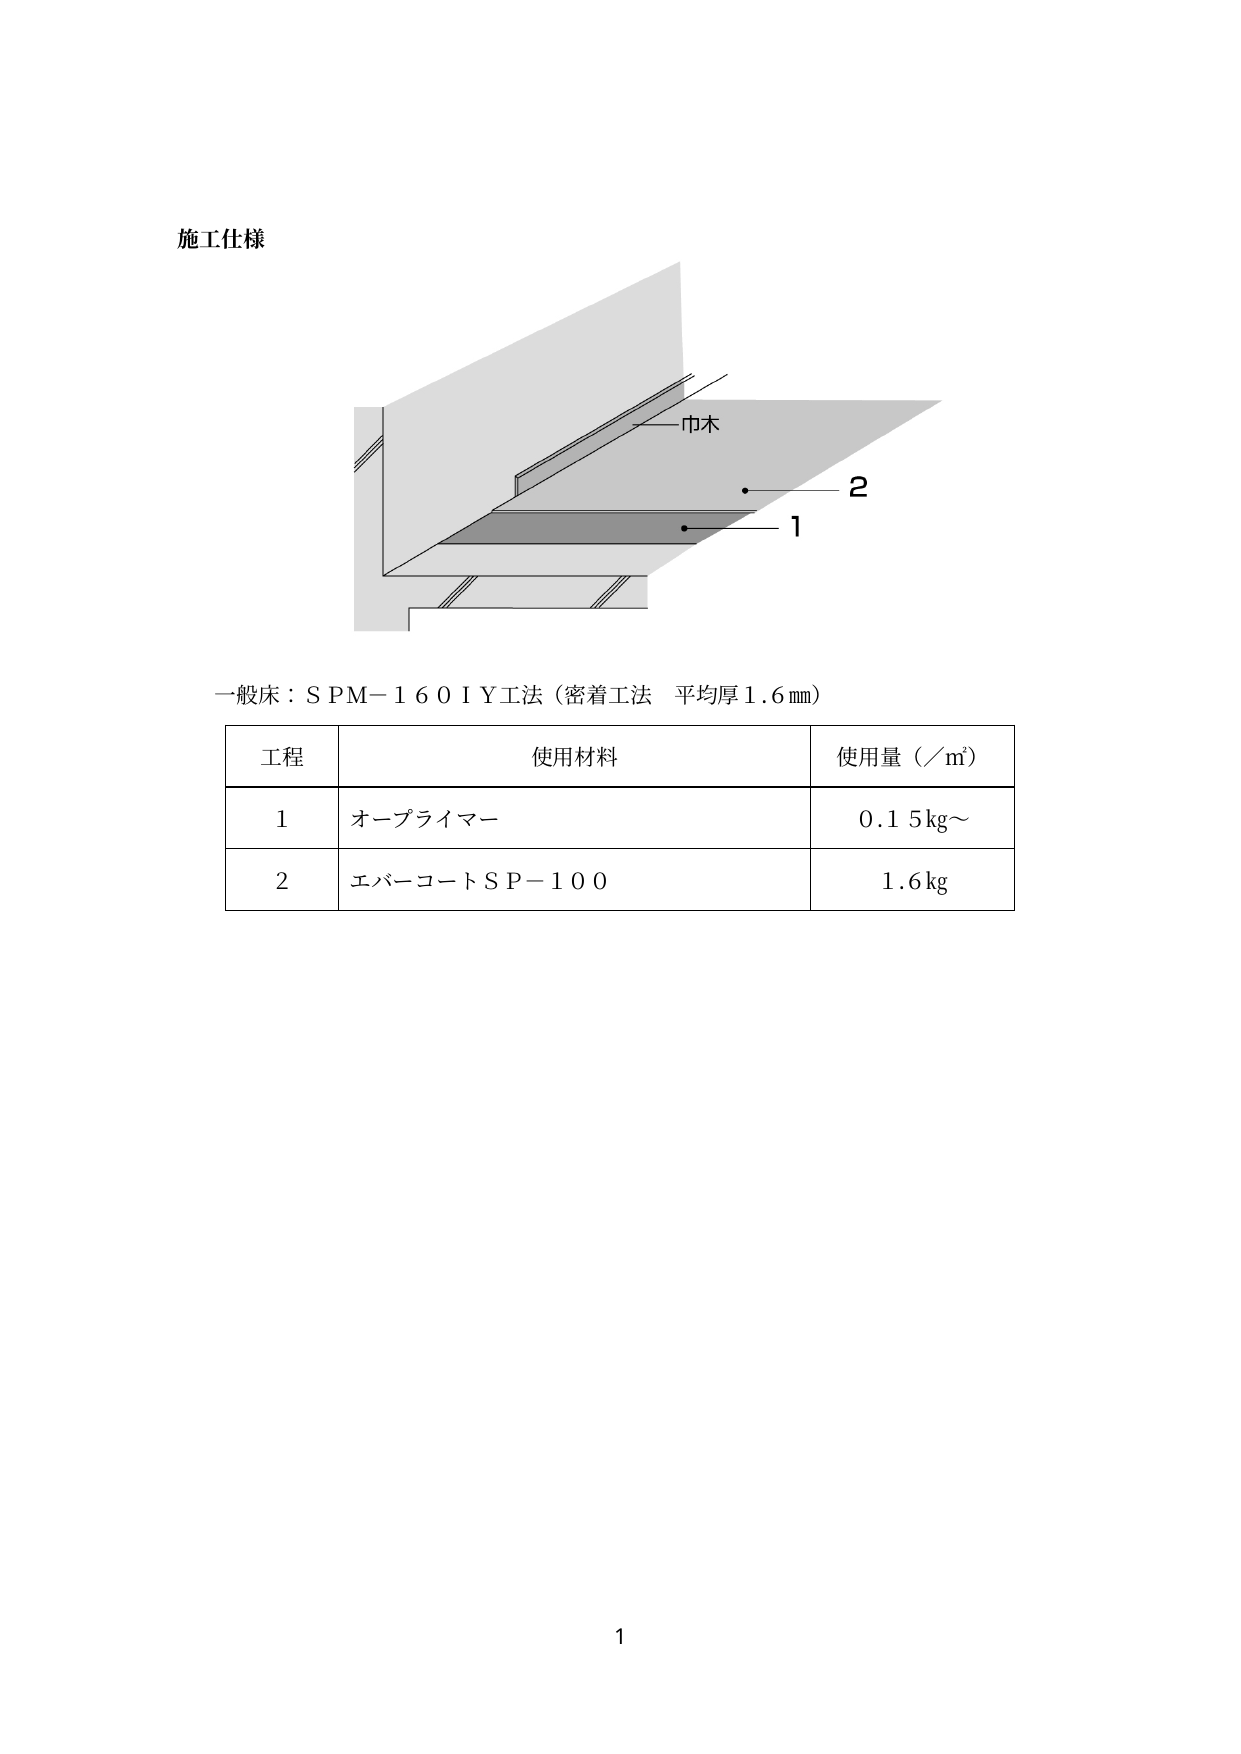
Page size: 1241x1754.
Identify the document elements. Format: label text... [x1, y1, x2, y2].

table_header 使用材料 [339, 726, 810, 786]
table_cell １.６㎏ [811, 849, 1014, 910]
table_cell オープライマー [339, 788, 810, 848]
table_cell ２ [226, 849, 338, 910]
table_cell エバーコートＳＰ－１００ [339, 849, 810, 910]
text 一般床：ＳＰＭ－１６０ＩＹ工法（密着工法 平均厚１.６㎜） [214, 664, 1063, 724]
picture [346, 252, 955, 645]
table_cell ０.１５㎏～ [811, 788, 1014, 848]
table_cell １ [226, 788, 338, 848]
table_header 工程 [226, 726, 338, 786]
text 施工仕様 [177, 207, 1063, 268]
table_header 使用量（／㎡） [811, 726, 1014, 786]
